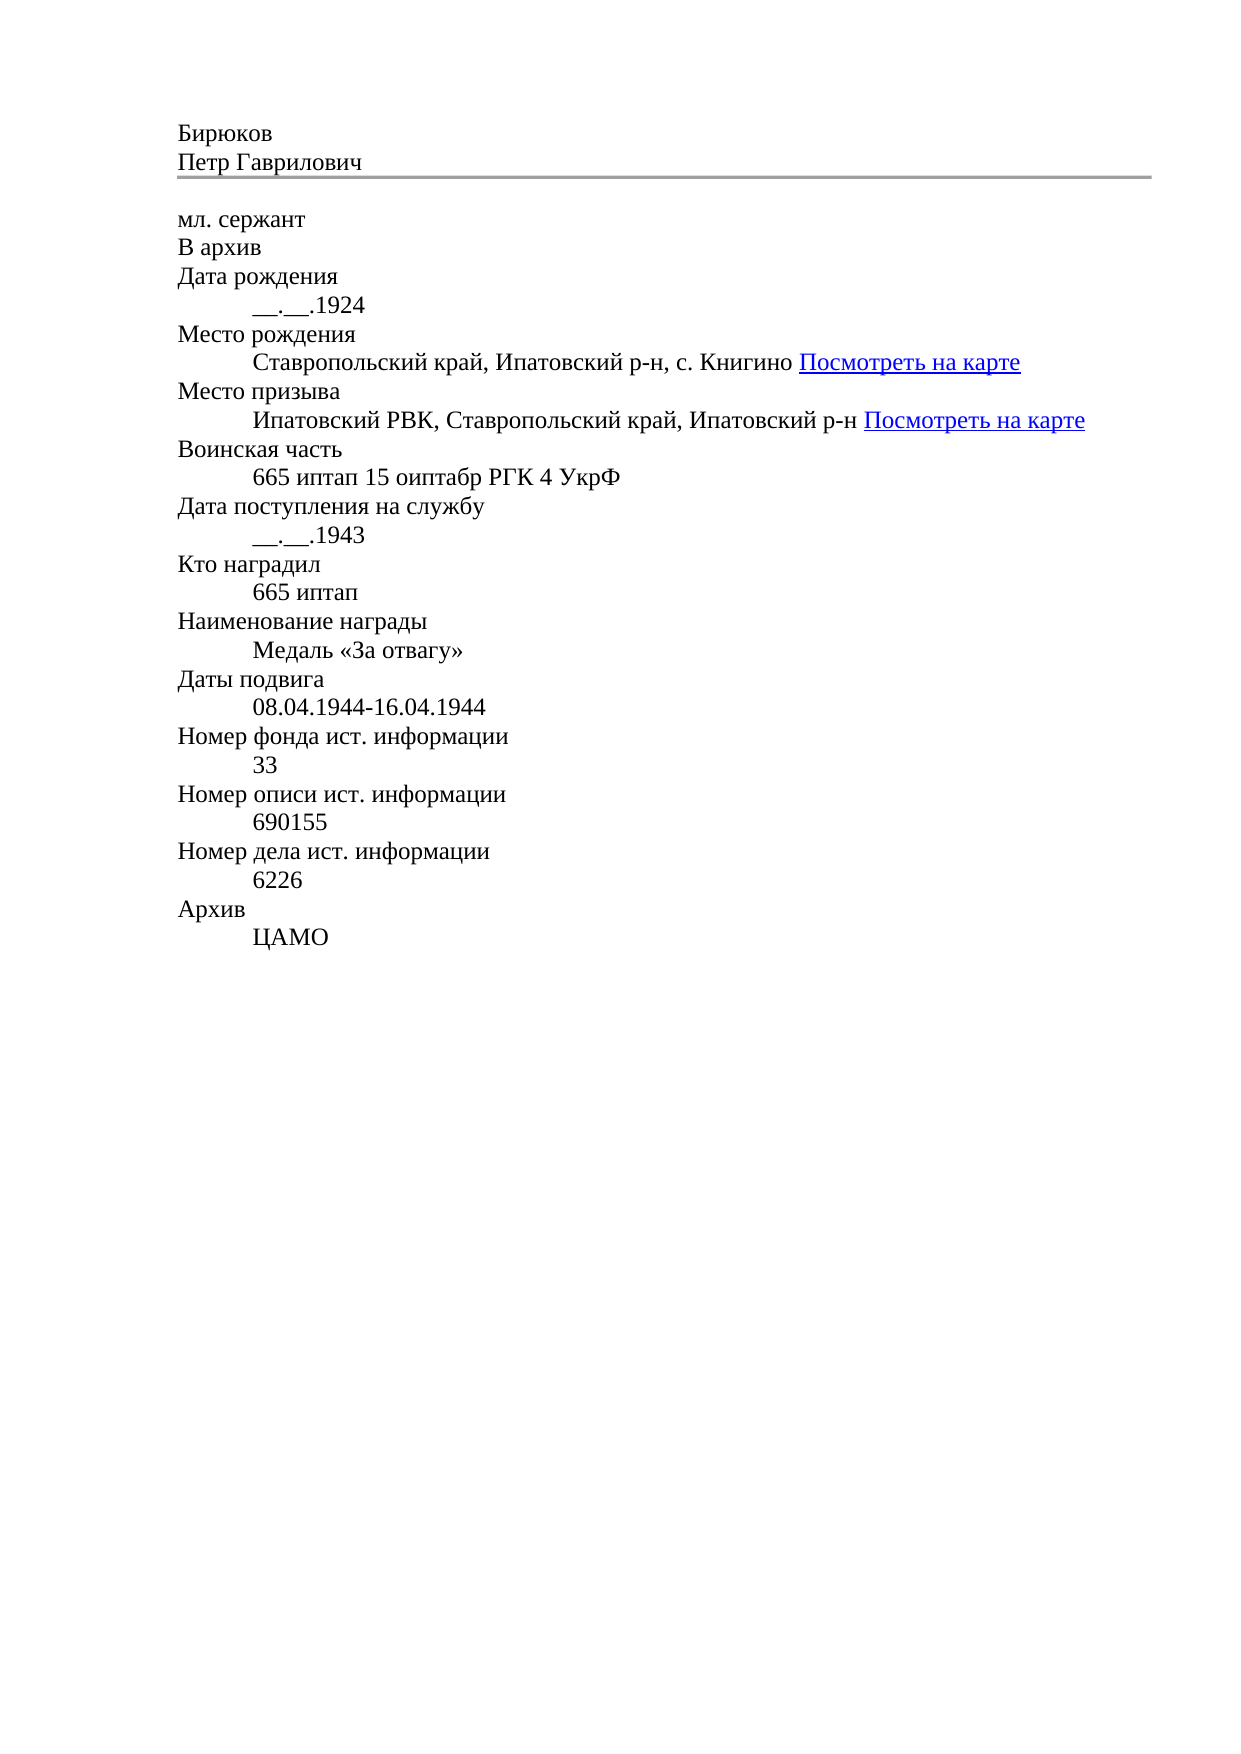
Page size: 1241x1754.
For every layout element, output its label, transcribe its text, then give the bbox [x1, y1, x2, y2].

text Ипатовский РВК, Ставропольский край, Ипатовский р-н Посмотреть на карте [252, 405, 1152, 434]
text ЦАМО [252, 922, 1152, 951]
text 33 [252, 750, 1152, 779]
text Архив [177, 894, 1152, 922]
text Номер фонда ист. информации [177, 721, 1152, 750]
text Медаль «За отвагу» [252, 635, 1152, 664]
text Место призыва [177, 376, 1152, 405]
text Место рождения [177, 319, 1152, 347]
text 665 иптап [252, 577, 1152, 606]
text Наименование награды [177, 606, 1152, 635]
text 6226 [252, 865, 1152, 894]
text 690155 [252, 807, 1152, 836]
text Бирюков [177, 118, 1152, 147]
text __.__.1924 [252, 290, 1152, 319]
text Номер описи ист. информации [177, 779, 1152, 807]
text 08.04.1944-16.04.1944 [252, 692, 1152, 721]
text 665 иптап 15 оиптабр РГК 4 УкрФ [252, 462, 1152, 491]
text Кто наградил [177, 549, 1152, 577]
text Номер дела ист. информации [177, 836, 1152, 865]
text Даты подвига [177, 664, 1152, 692]
text Ставропольский край, Ипатовский р-н, с. Книгино Посмотреть на карте [252, 347, 1152, 376]
text Петр Гаврилович [177, 147, 1152, 175]
text __.__.1943 [252, 520, 1152, 549]
text Дата рождения [177, 261, 1152, 290]
text В архив [177, 232, 1152, 261]
text Воинская часть [177, 434, 1152, 462]
text мл. сержант [177, 204, 1152, 232]
text Дата поступления на службу [177, 491, 1152, 520]
